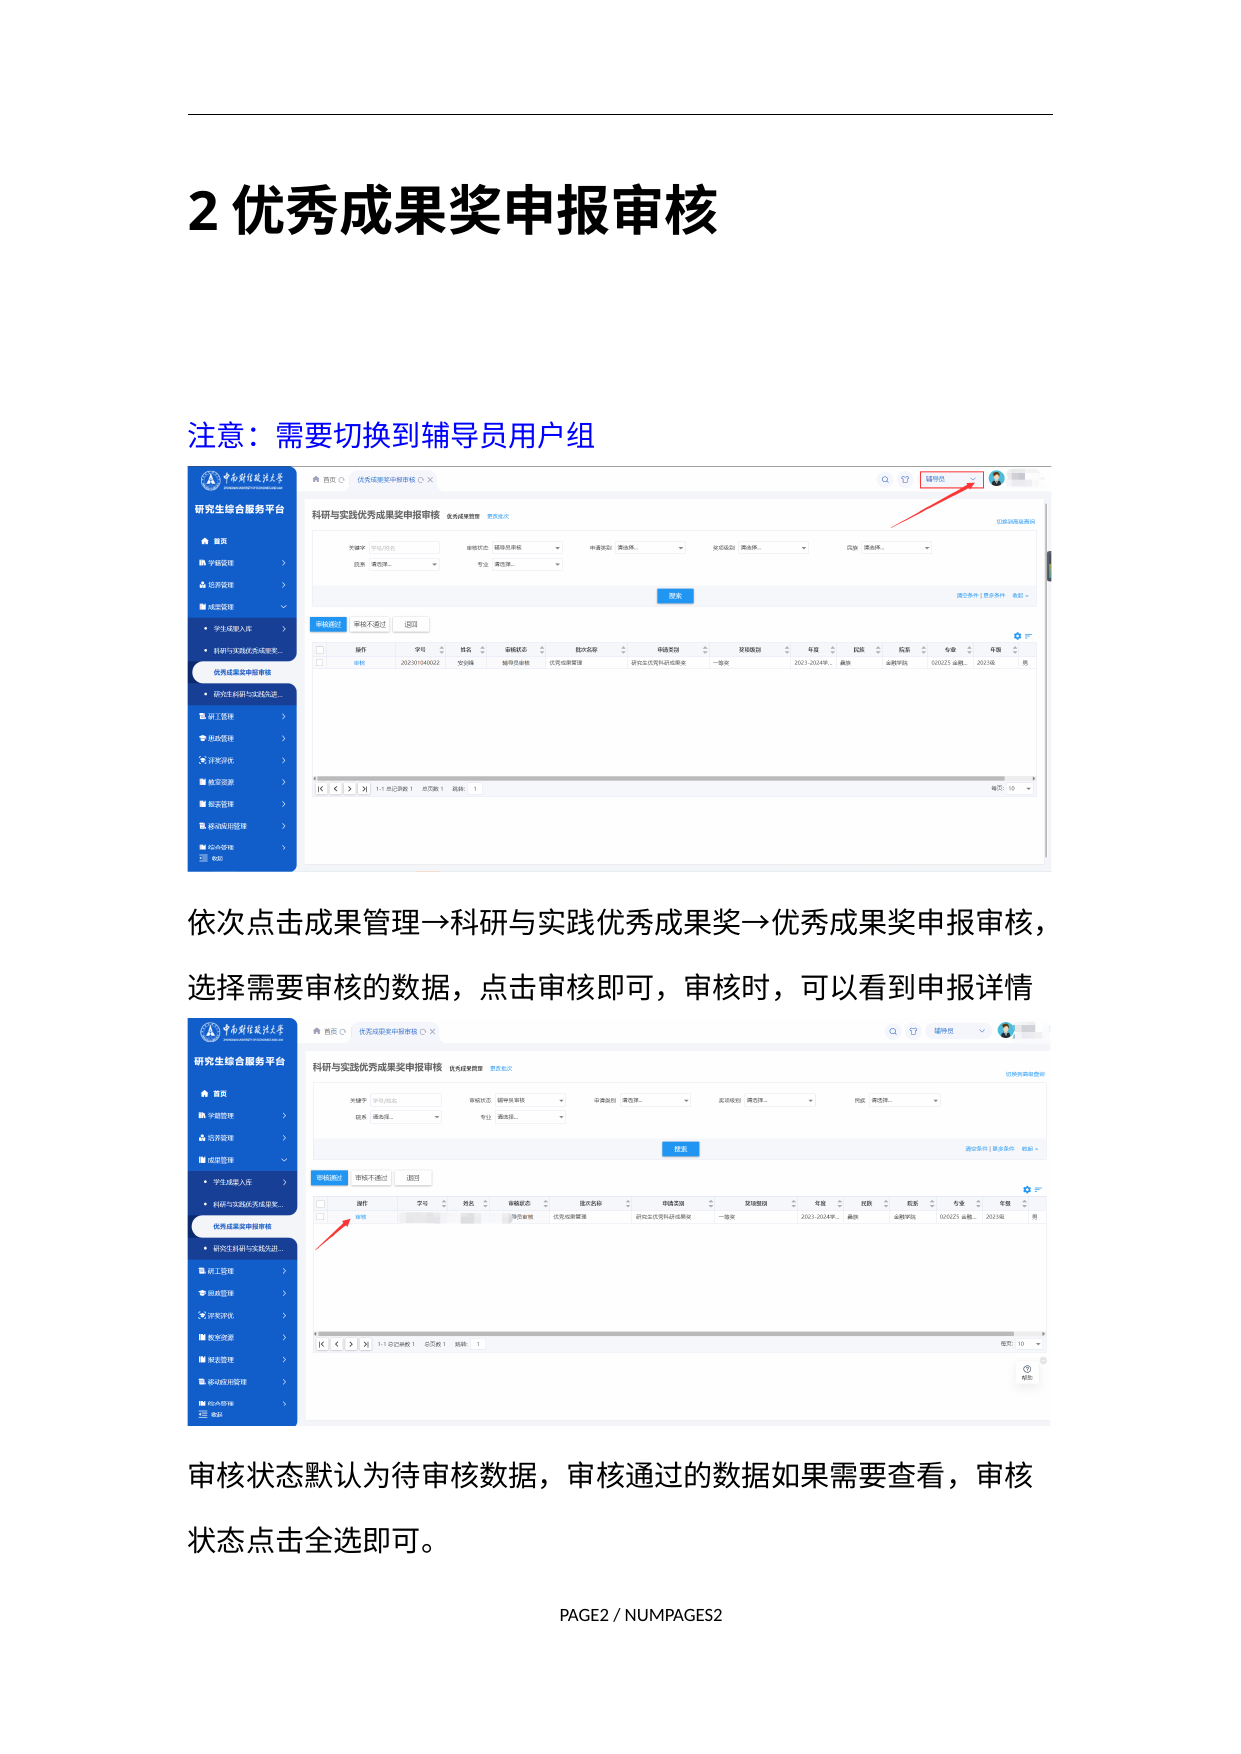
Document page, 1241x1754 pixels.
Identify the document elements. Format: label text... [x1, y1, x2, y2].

picture [187, 466, 1052, 872]
picture [187, 1018, 1051, 1426]
text 审核状态默认为待审核数据，审核通过的数据如果需要查看，审核状态点击全选即可。 [187, 1441, 1053, 1571]
text 优秀成果奖申报审核 [187, 158, 1053, 256]
text 注意：需要切换到辅导员用户组 [187, 401, 1053, 466]
text 依次点击成果管理→科研与实践优秀成果奖→优秀成果奖申报审核，选择需要审核的数据，点击审核即可，审核时，可以看到申报详情 [187, 889, 1053, 1019]
